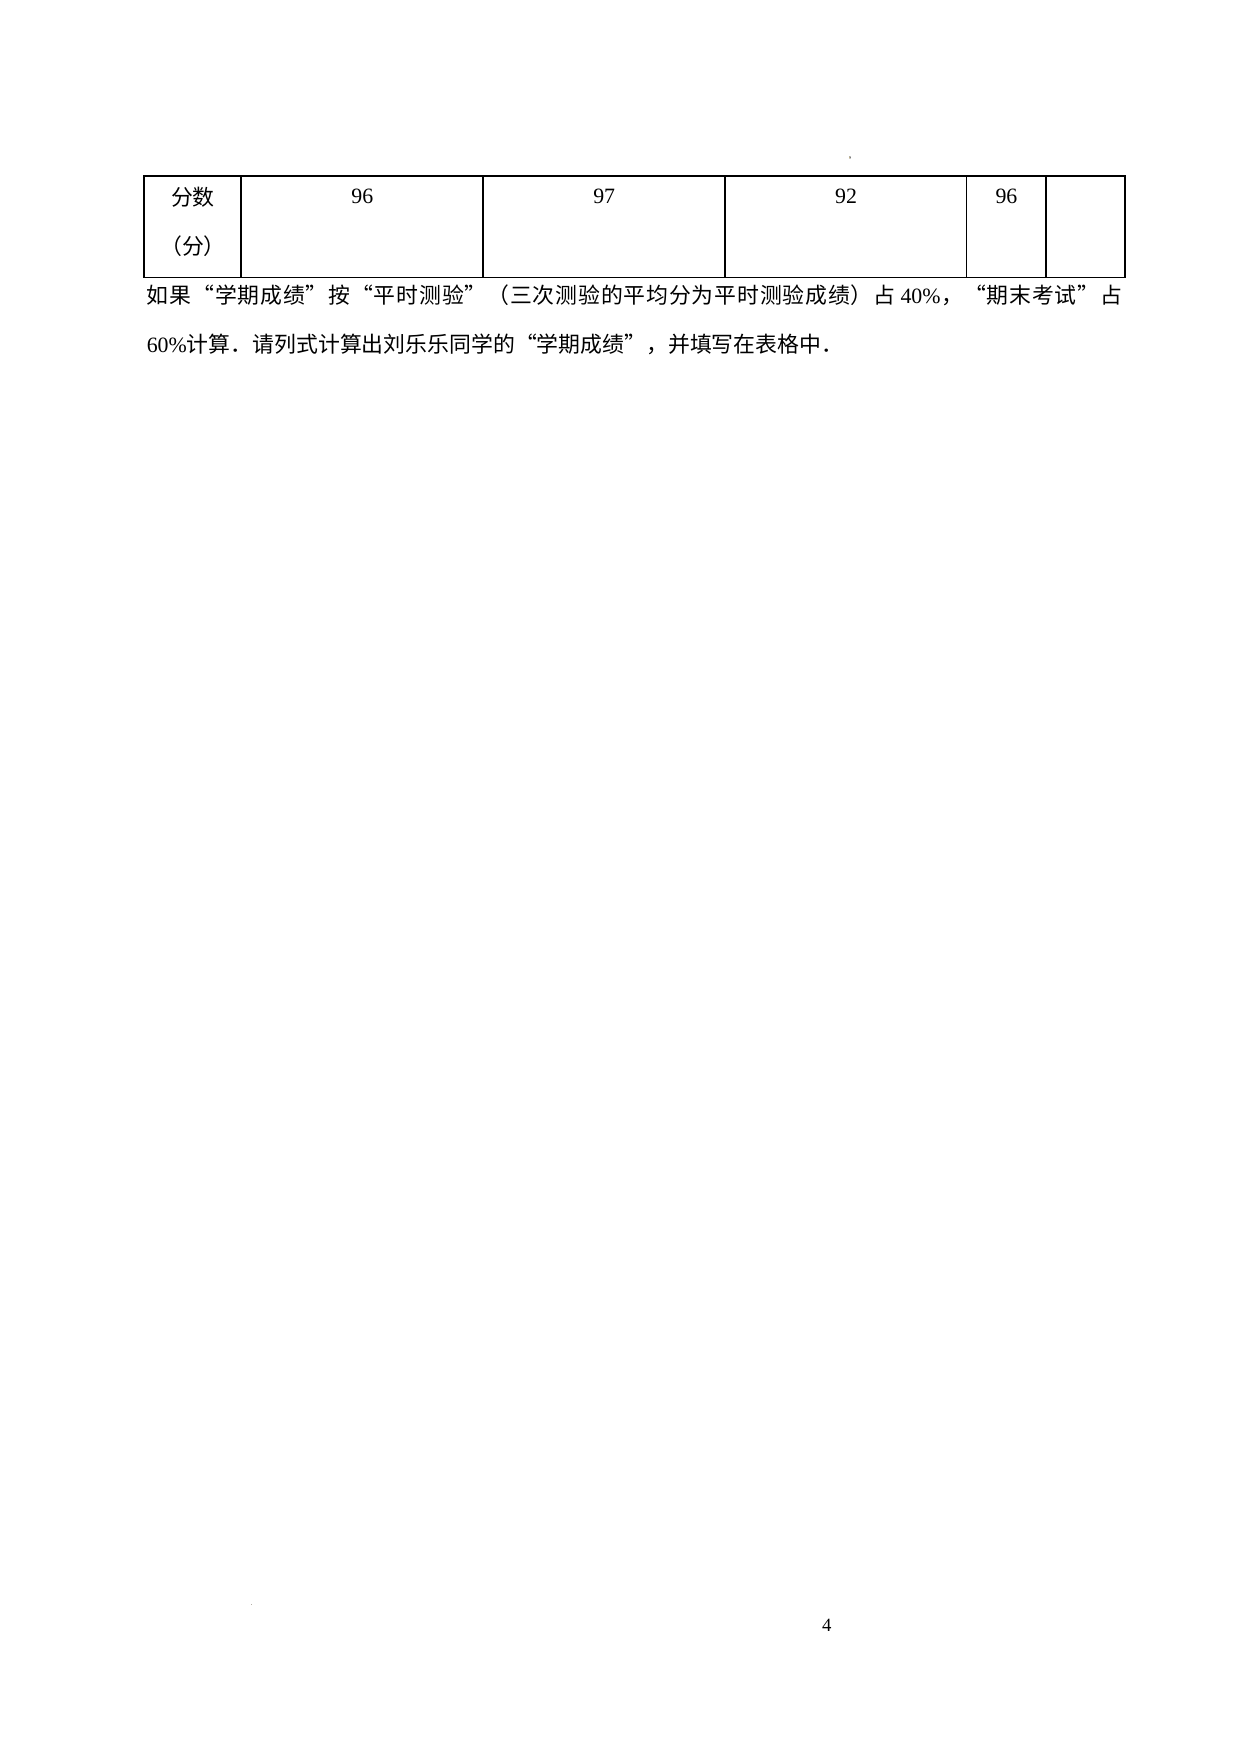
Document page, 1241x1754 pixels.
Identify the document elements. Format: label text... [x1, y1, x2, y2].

table_cell 97 [484, 177, 724, 276]
text 如果“学期成绩”按“平时测验”（三次测验的平均分为平时测验成绩）占40%，“期末考试”占60%计算．请列式计算出刘乐乐同学的“学期成绩”，并填写在表格中． [147, 278, 1122, 359]
table_cell [1047, 177, 1124, 276]
table_cell 92 [726, 177, 966, 276]
table_cell 96 [242, 177, 482, 276]
table_cell 分数（分） [145, 177, 240, 276]
table_cell 96 [967, 177, 1045, 276]
